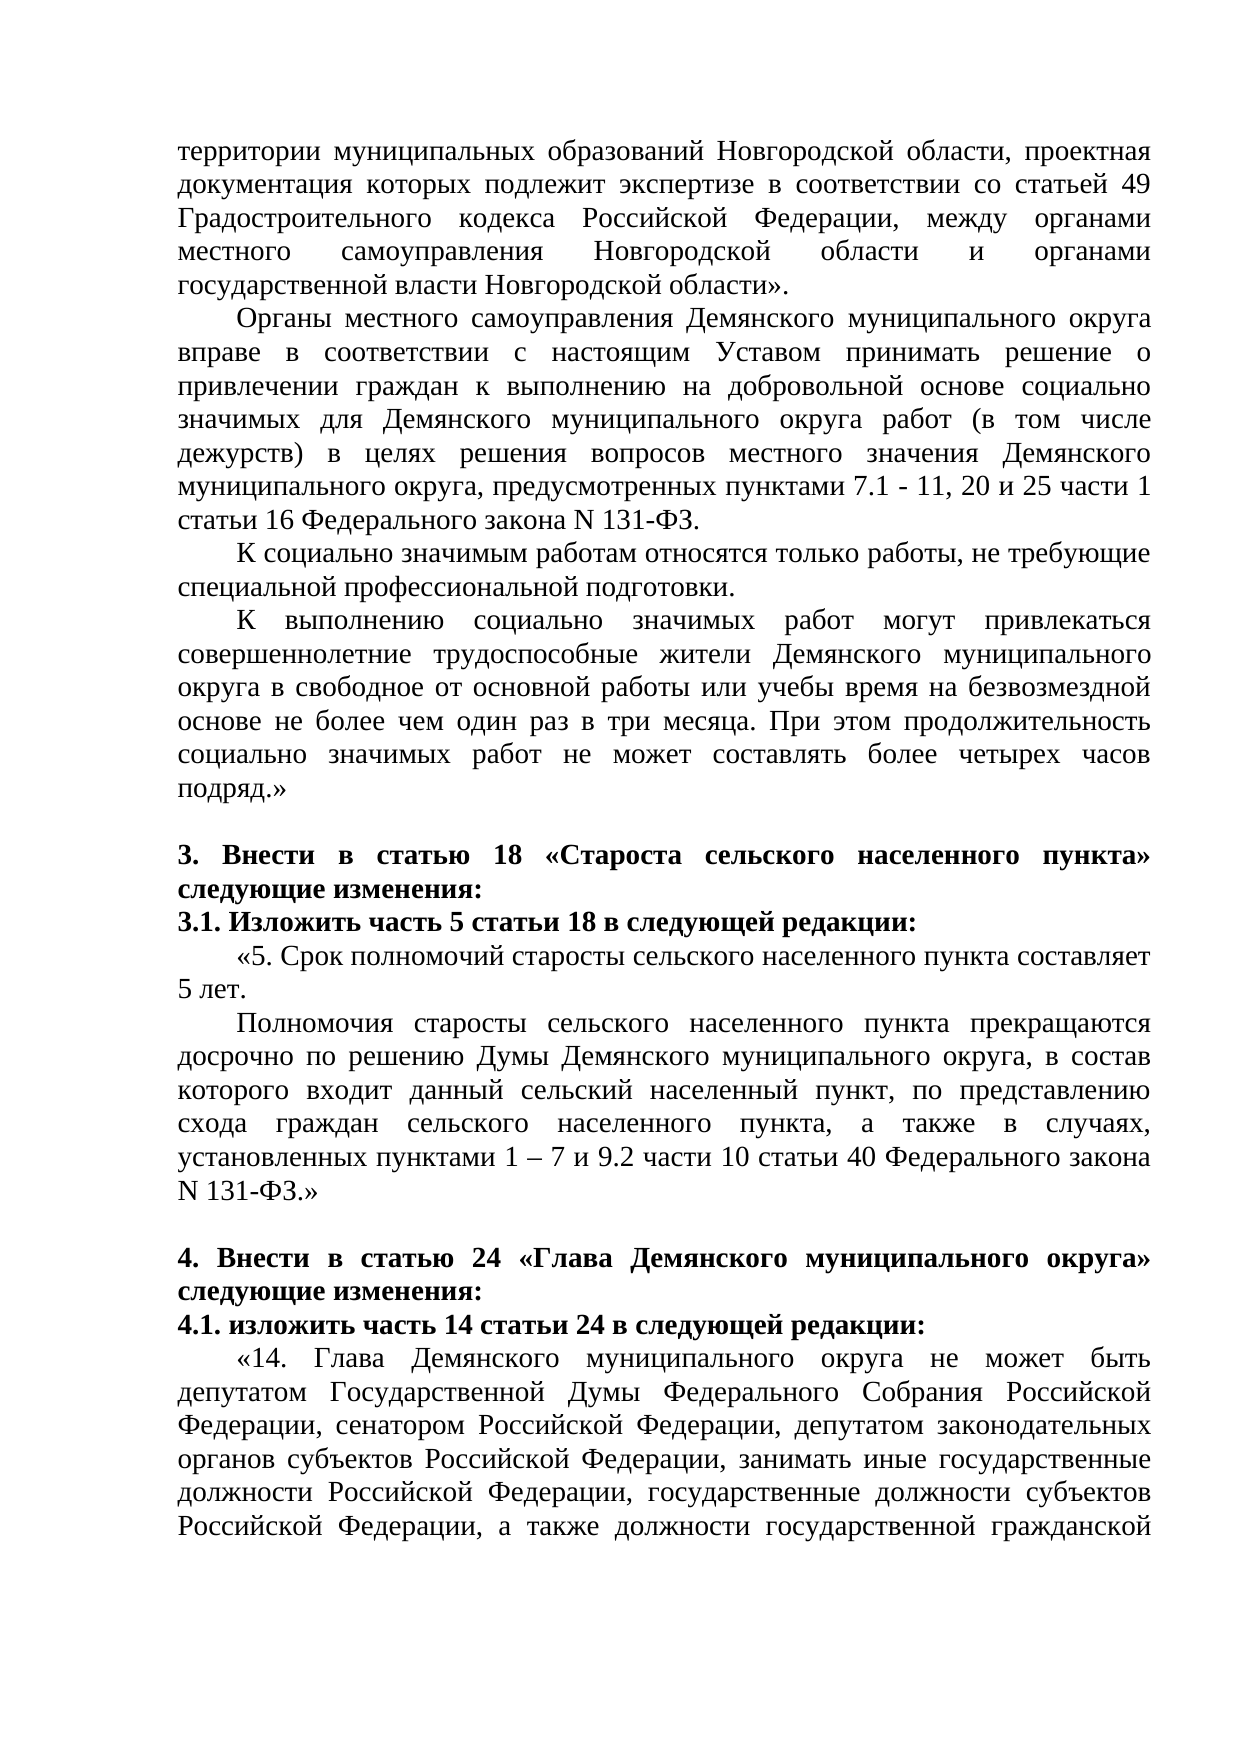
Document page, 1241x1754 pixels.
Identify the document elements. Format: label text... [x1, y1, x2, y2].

text К социально значимым работам относятся только работы, не требующие специальной профессиональной подготовки. [177, 535, 1152, 602]
text 4.1. изложить часть 14 статьи 24 в следующей редакции: [177, 1307, 1152, 1340]
text 4. Внести в статью 24 «Глава Демянского муниципального округа» следующие изменения: [177, 1240, 1152, 1307]
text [177, 1340, 1152, 1542]
text 3. Внести в статью 18 «Староста сельского населенного пункта» следующие изменения: [177, 837, 1152, 904]
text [177, 133, 1152, 301]
text «5. Срок полномочий старосты сельского населенного пункта составляет 5 лет. [177, 938, 1152, 1005]
text 3.1. Изложить часть 5 статьи 18 в следующей редакции: [177, 904, 1152, 938]
text Полномочия старосты сельского населенного пункта прекращаются досрочно по решению Думы Демянского муниципального округа, в состав которого входит данный сельский населенный пункт, по представлению схода граждан сельского населенного пункта, а также в случаях, установленных пунктами 1 – 7 и 9.2 части 10 статьи 40 Федерального закона N 131-ФЗ.» [177, 1005, 1152, 1206]
text К выполнению социально значимых работ могут привлекаться совершеннолетние трудоспособные жители Демянского муниципального округа в свободное от основной работы или учебы время на безвозмездной основе не более чем один раз в три месяца. При этом продолжительность социально значимых работ не может составлять более четырех часов подряд.» [177, 602, 1152, 804]
text Органы местного самоуправления Демянского муниципального округа вправе в соответствии с настоящим Уставом принимать решение о привлечении граждан к выполнению на добровольной основе социально значимых для Демянского муниципального округа работ (в том числе дежурств) в целях решения вопросов местного значения Демянского муниципального округа, предусмотренных пунктами 7.1 - 11, 20 и 25 части 1 статьи 16 Федерального закона N 131-ФЗ. [177, 301, 1152, 535]
